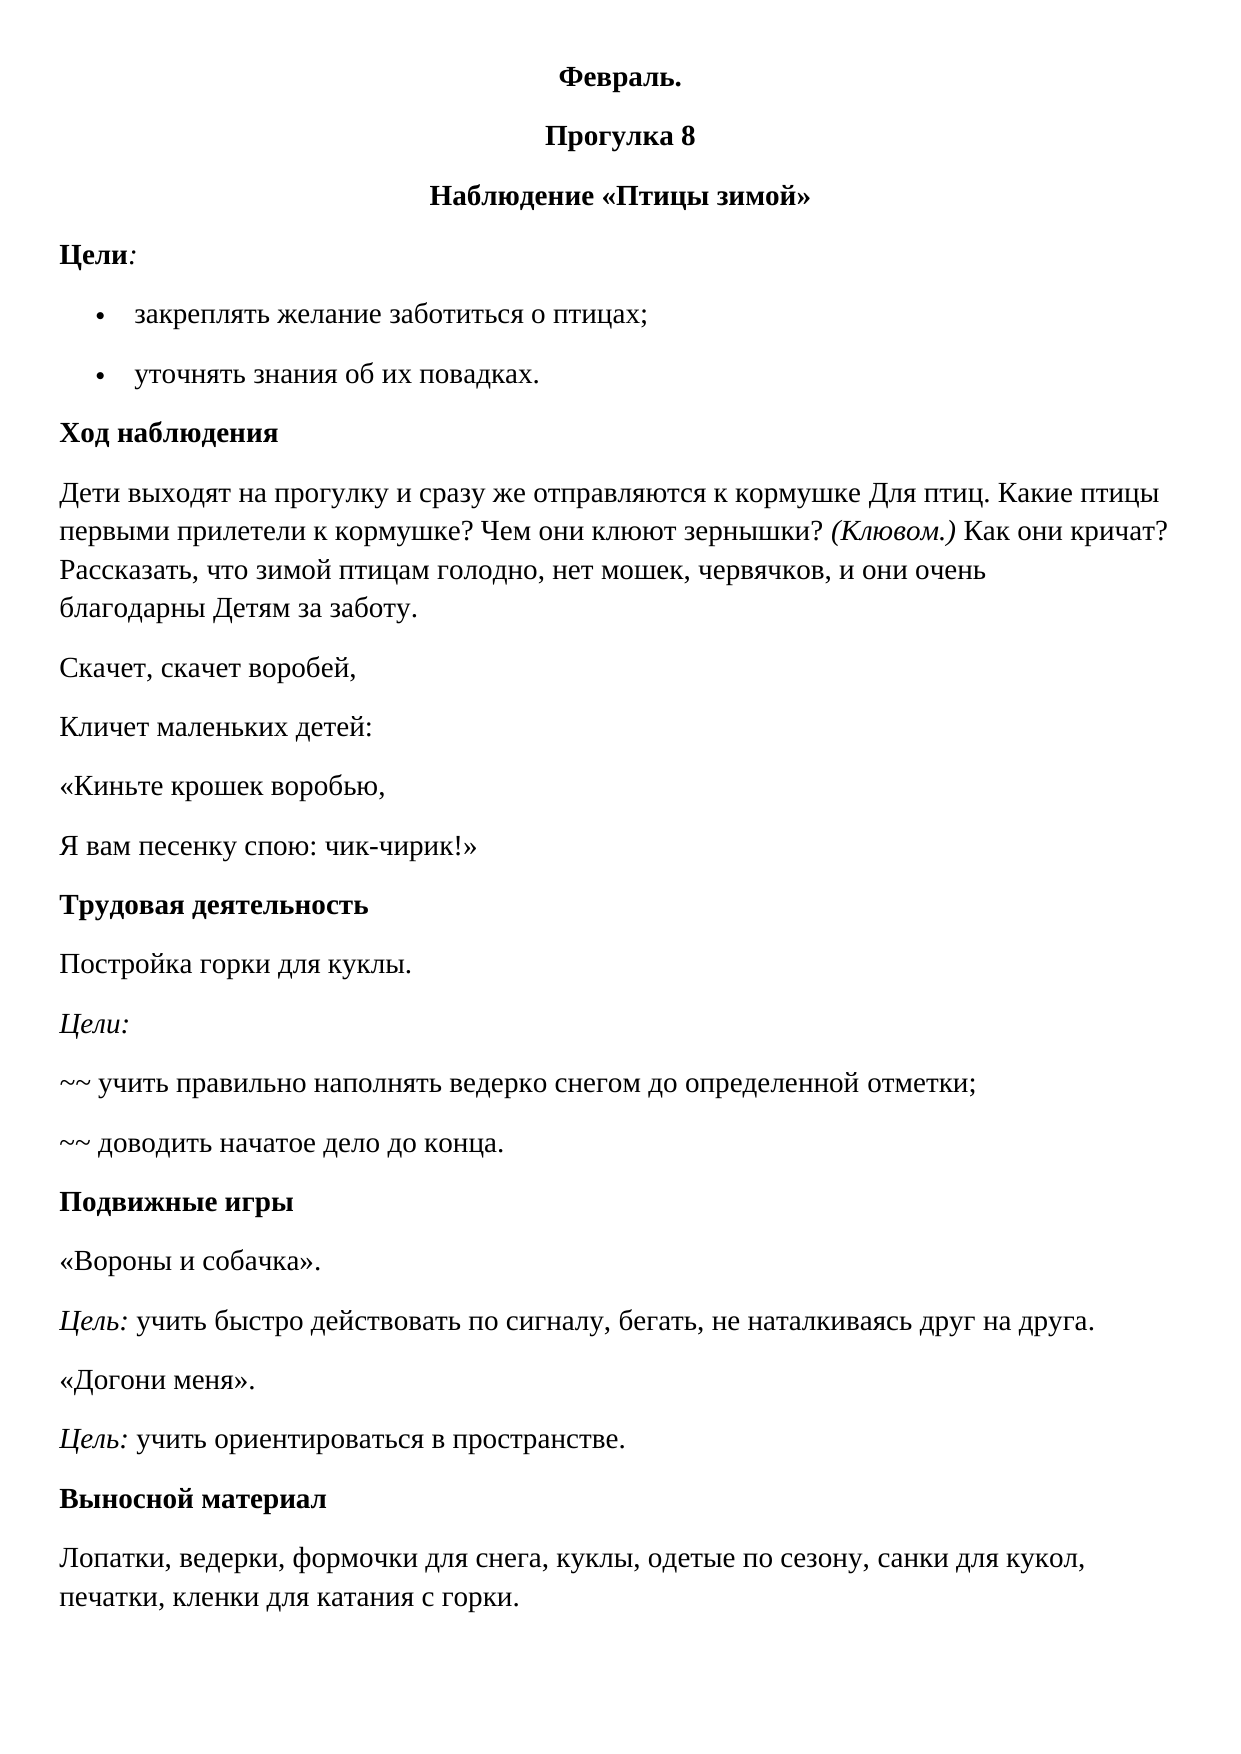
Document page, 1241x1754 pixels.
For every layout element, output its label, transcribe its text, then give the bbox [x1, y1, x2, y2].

text Цели: [59, 237, 1181, 271]
list уточнять знания об их повадках. [97, 356, 1181, 389]
text ~~ учить правильно наполнять ведерко снегом до определенной отметки; [59, 1065, 1181, 1099]
text Наблюдение «Птицы зимой» [59, 178, 1181, 211]
text Ход наблюдения [59, 415, 1181, 449]
list закреплять желание заботиться о птицах; [97, 297, 1181, 330]
text «Киньте крошек воробью, [59, 768, 1181, 802]
text Подвижные игры [59, 1184, 1181, 1218]
text Скачет, скачет воробей, [59, 650, 1181, 683]
text «Вороны и собачка». [59, 1243, 1181, 1277]
text «Догони меня». [59, 1362, 1181, 1396]
text Кличет маленьких детей: [59, 709, 1181, 743]
text Дети выходят на прогулку и сразу же отправляются к кормушке Для птиц. Какие птицы первыми прилетели к кормушке? Чем они клюют зернышки? (Клювом.) Как они кричат? Рассказать, что зимой птицам голодно, нет мошек, червячков, и они очень благодарны Детям за заботу. [59, 475, 1181, 624]
text Постройка горки для куклы. [59, 947, 1181, 980]
text Февраль. [59, 59, 1181, 93]
text Выносной материал [59, 1481, 1181, 1514]
text Лопатки, ведерки, формочки для снега, куклы, одетые по сезону, санки для кукол, печатки, кленки для катания с горки. [59, 1540, 1181, 1612]
text Я вам песенку спою: чик-чирик!» [59, 828, 1181, 861]
text Цель: учить быстро действовать по сигналу, бегать, не наталкиваясь друг на друга. [59, 1303, 1181, 1336]
text ~~ доводить начатое дело до конца. [59, 1125, 1181, 1158]
text Цели: [59, 1006, 1181, 1039]
text Прогулка 8 [59, 118, 1181, 152]
text Трудовая деятельность [59, 887, 1181, 921]
text Цель: учить ориентироваться в пространстве. [59, 1422, 1181, 1455]
